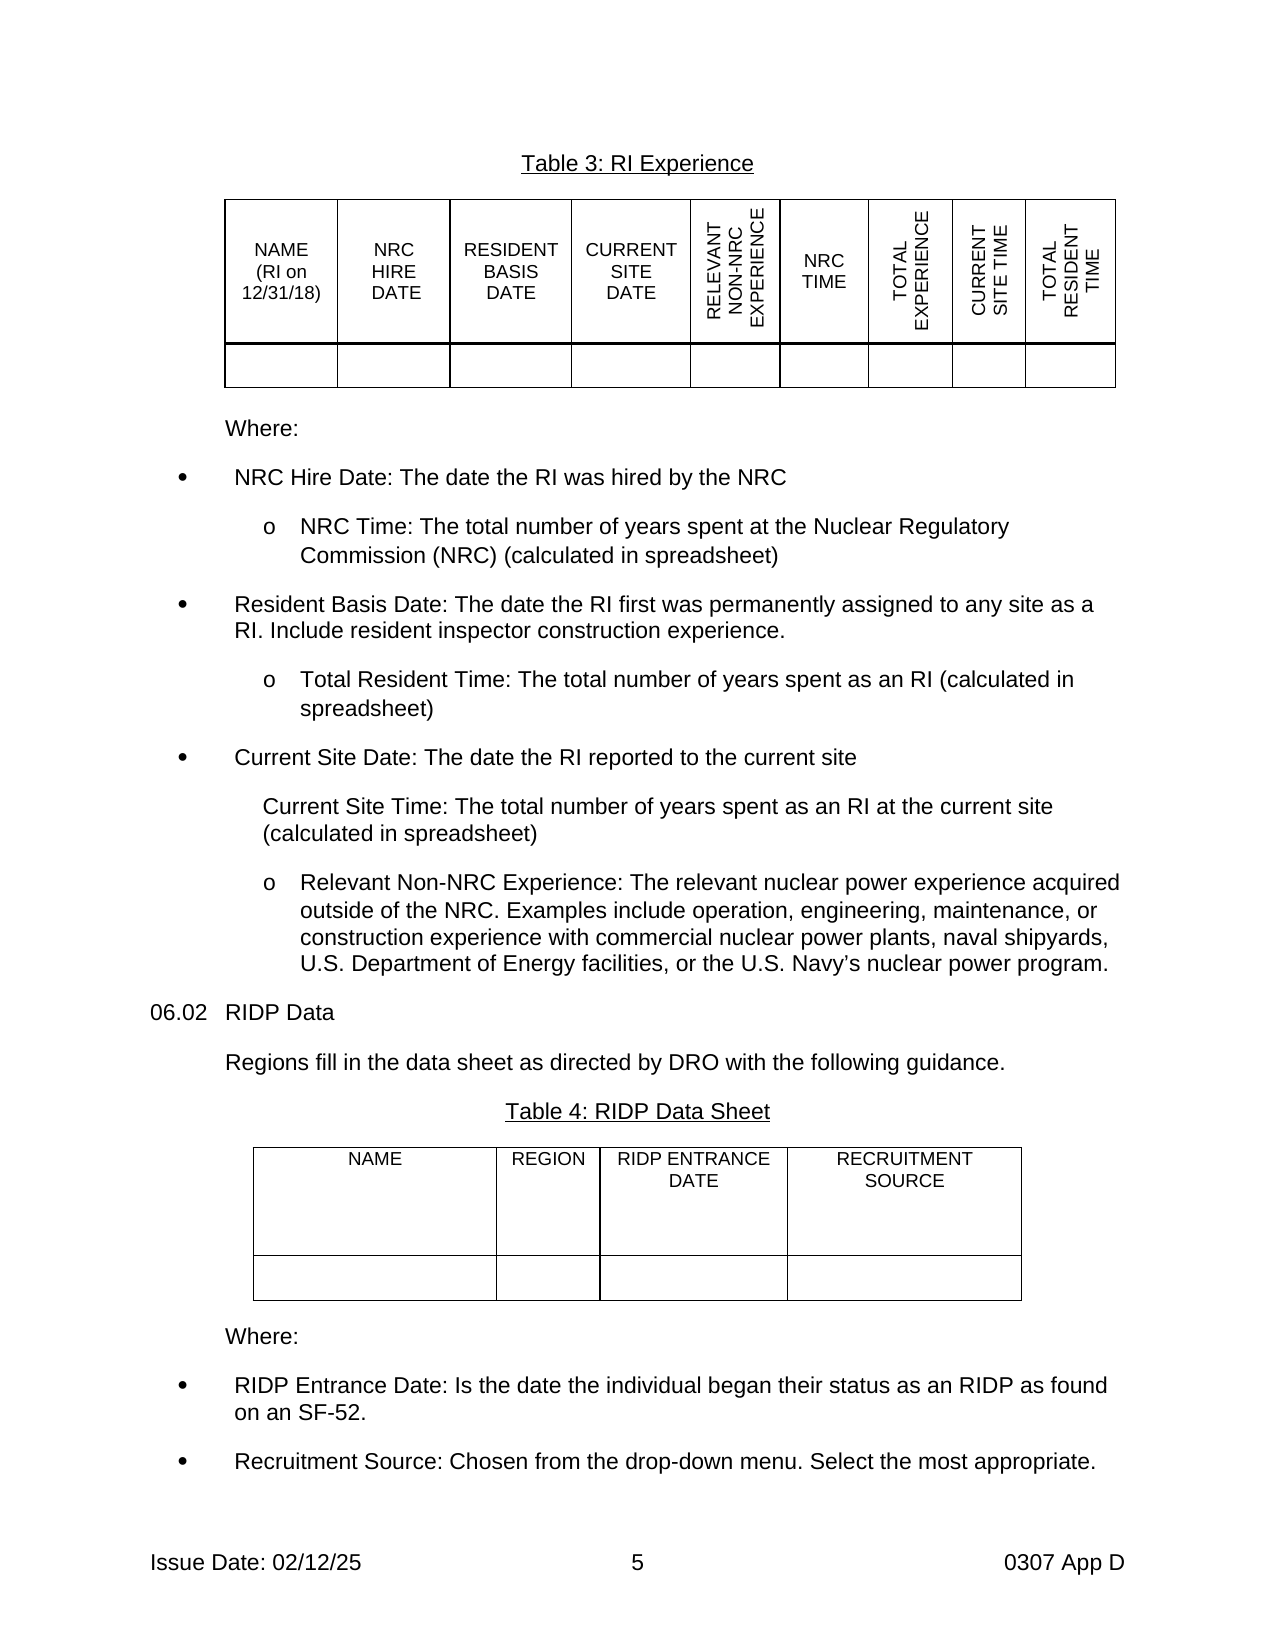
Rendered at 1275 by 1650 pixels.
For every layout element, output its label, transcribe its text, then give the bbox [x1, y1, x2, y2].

list Relevant Non-NRC Experience: The relevant nuclear power experience acquired outside of the NRC. Examples include operation, engineering, maintenance, or construction experience with commercial nuclear power plants, naval shipyards, U.S. Department of Energy facilities, or the U.S. Navy’s nuclear power program. [262, 869, 1125, 976]
text Where: [225, 415, 1125, 441]
list Current Site Date: The date the RI reported to the current site [178, 744, 1125, 770]
table_header NRC HIRE DATE [338, 200, 449, 342]
table_header RECRUITMENT SOURCE [788, 1148, 1021, 1255]
table_header NRC TIME [781, 200, 868, 342]
table_cell [338, 345, 449, 387]
table_cell [1026, 345, 1115, 387]
text Table 3: RI Experience [150, 150, 1125, 176]
table_cell [691, 345, 779, 387]
list NRC Hire Date: The date the RI was hired by the NRC [178, 464, 1125, 490]
list NRC Time: The total number of years spent at the Nuclear Regulatory Commission (NRC) (calculated in spreadsheet) [262, 513, 1125, 568]
table_header NAME (RI on 12/31/18) [226, 200, 337, 342]
table_header RELEVANT NON-NRC EXPERIENCE [691, 200, 779, 342]
table_cell [497, 1256, 599, 1300]
table_cell [226, 345, 337, 387]
table_cell [254, 1256, 496, 1300]
table_cell [451, 345, 571, 387]
table_cell [781, 345, 868, 387]
table_header RIDP ENTRANCE DATE [601, 1148, 787, 1255]
table_header TOTAL EXPERIENCE [869, 200, 952, 342]
list Total Resident Time: The total number of years spent as an RI (calculated in spreadsheet) [262, 666, 1125, 721]
text Current Site Time: The total number of years spent as an RI at the current site (calculated in spreadsheet) [262, 793, 1125, 846]
text Table 4: RIDP Data Sheet [150, 1098, 1125, 1124]
table_header CURRENT SITE DATE [572, 200, 690, 342]
table_cell [572, 345, 690, 387]
text Where: [225, 1323, 1125, 1349]
table_cell [788, 1256, 1021, 1300]
table_header REGION [497, 1148, 599, 1255]
table_header TOTAL RESIDENT TIME [1026, 200, 1115, 342]
table_cell [869, 345, 952, 387]
text Regions fill in the data sheet as directed by DRO with the following guidance. [225, 1048, 1125, 1075]
table_cell [601, 1256, 787, 1300]
subtitle 06.02 RIDP Data [150, 999, 1125, 1026]
list Resident Basis Date: The date the RI first was permanently assigned to any site as a RI. Include resident inspector construction experience. [178, 591, 1125, 643]
table_header RESIDENT BASIS DATE [451, 200, 571, 342]
list RIDP Entrance Date: Is the date the individual began their status as an RIDP as found on an SF-52. [178, 1372, 1125, 1425]
list Recruitment Source: Chosen from the drop-down menu. Select the most appropriate. [178, 1448, 1125, 1474]
table_cell [953, 345, 1025, 387]
table_header NAME [254, 1148, 496, 1255]
table_header CURRENT SITE TIME [953, 200, 1025, 342]
